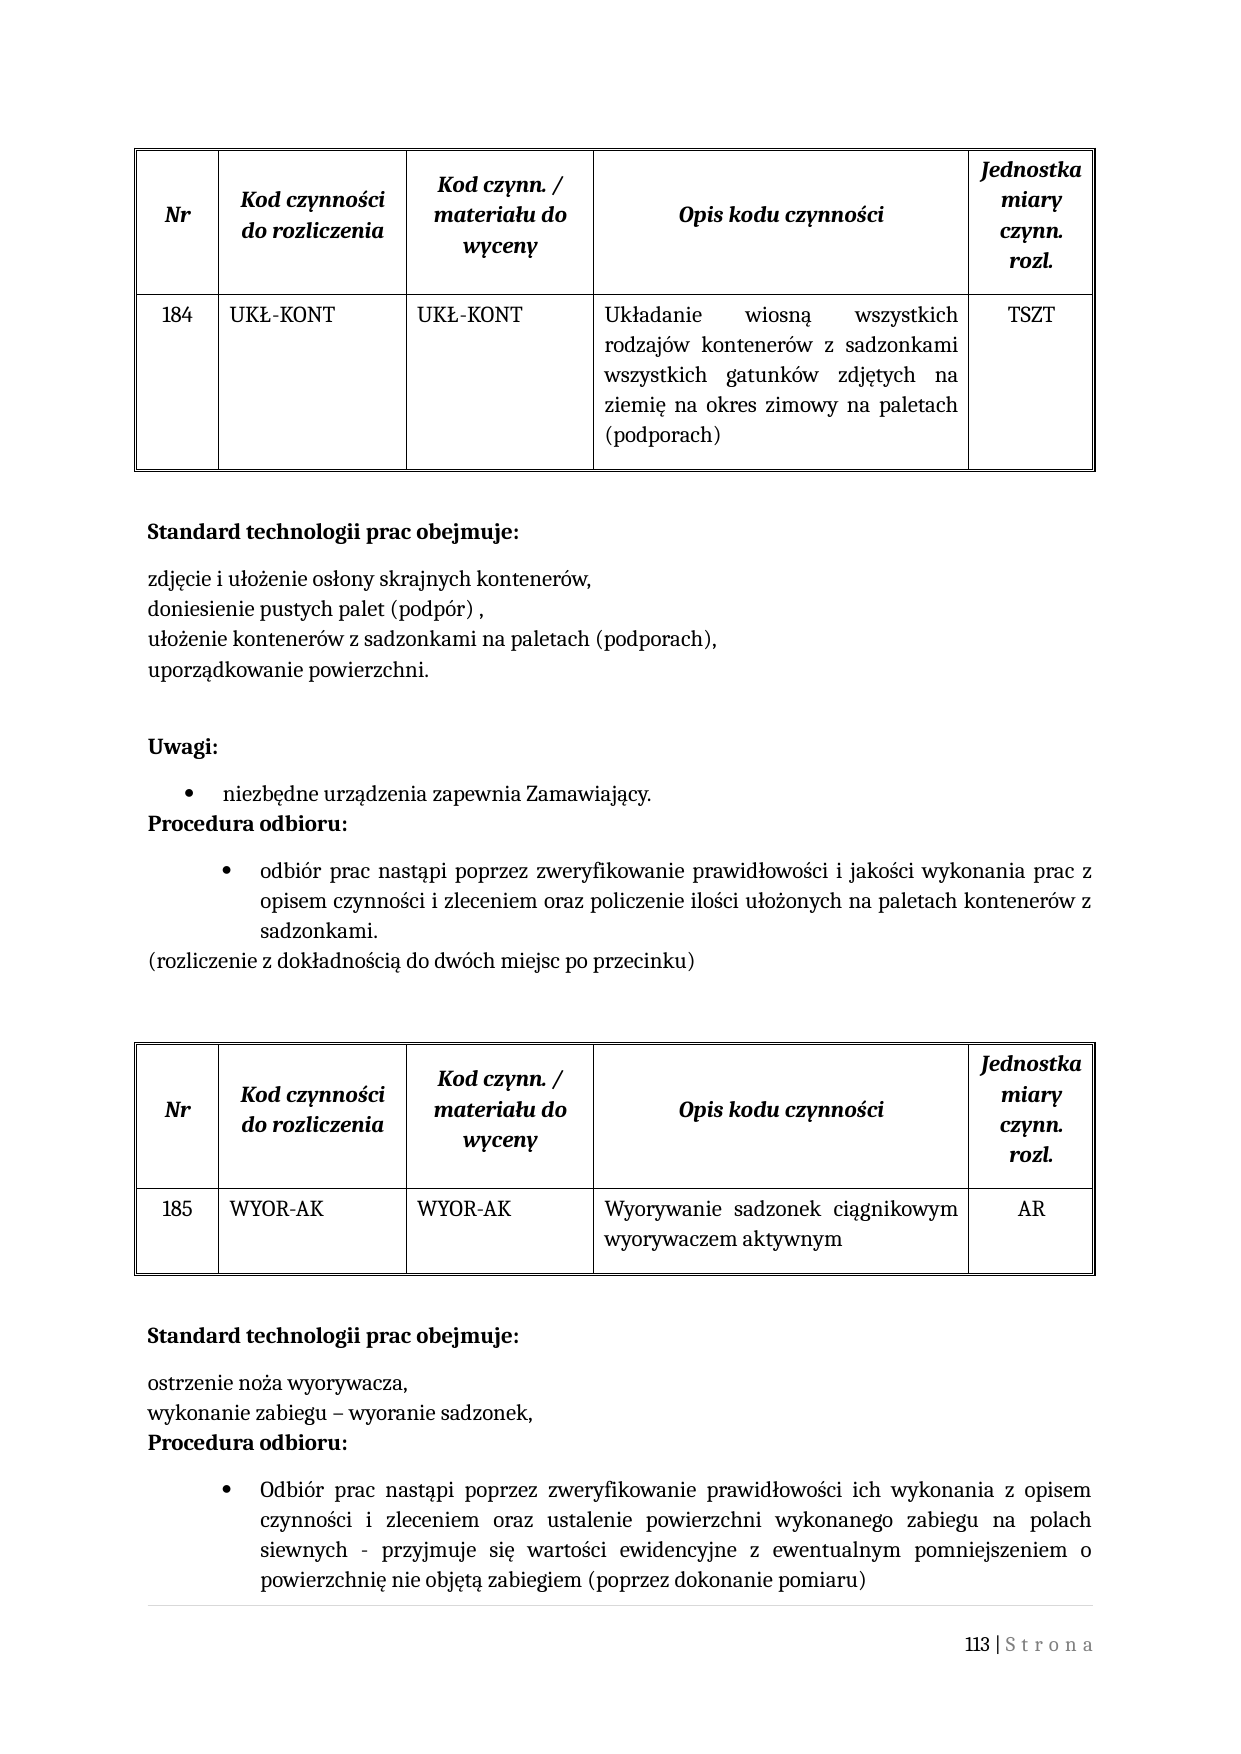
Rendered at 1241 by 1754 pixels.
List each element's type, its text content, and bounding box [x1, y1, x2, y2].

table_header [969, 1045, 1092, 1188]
text Standard technologii prac obejmuje: [148, 519, 1093, 545]
text ułożenie kontenerów z sadzonkami na paletach (podporach), [148, 626, 1093, 652]
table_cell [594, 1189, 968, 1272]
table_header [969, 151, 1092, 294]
text doniesienie pustych palet (podpór) , [148, 596, 1093, 622]
text Procedura odbioru: [148, 811, 1093, 837]
text zdjęcie i ułożenie osłony skrajnych kontenerów, [148, 566, 1093, 592]
list Odbiór prac nastąpi poprzez zweryfikowanie prawidłowości ich wykonania z opisem czynności i zleceniem oraz ustalenie powierzchni wykonanego zabiegu na polach siewnych - przyjmuje się wartości ewidencyjne z ewentualnym pomniejszeniem o powierzchnię nie objętą zabiegiem (poprzez dokonanie pomiaru) [223, 1477, 1093, 1593]
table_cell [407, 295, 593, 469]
text ostrzenie noża wyorywacza, [148, 1369, 1093, 1396]
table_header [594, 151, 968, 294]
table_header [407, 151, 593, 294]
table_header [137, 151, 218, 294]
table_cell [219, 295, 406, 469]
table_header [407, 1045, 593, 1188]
text Uwagi: [148, 733, 1093, 760]
list odbiór prac nastąpi poprzez zweryfikowanie prawidłowości i jakości wykonania prac z opisem czynności i zleceniem oraz policzenie ilości ułożonych na paletach kontenerów z sadzonkami. [223, 857, 1093, 944]
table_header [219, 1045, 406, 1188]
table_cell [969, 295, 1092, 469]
list niezbędne urządzenia zapewnia Zamawiający. [185, 780, 1093, 807]
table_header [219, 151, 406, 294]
text uporządkowanie powierzchni. [148, 656, 1093, 683]
text wykonanie zabiegu – wyoranie sadzonek, [148, 1399, 1093, 1426]
text Standard technologii prac obejmuje: [148, 1322, 1093, 1349]
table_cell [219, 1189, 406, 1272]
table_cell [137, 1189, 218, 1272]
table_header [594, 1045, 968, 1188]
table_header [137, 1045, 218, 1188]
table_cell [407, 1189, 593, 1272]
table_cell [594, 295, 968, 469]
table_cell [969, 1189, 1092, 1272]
text Procedura odbioru: [148, 1430, 1093, 1456]
text (rozliczenie z dokładnością do dwóch miejsc po przecinku) [148, 948, 1093, 974]
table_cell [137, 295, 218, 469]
